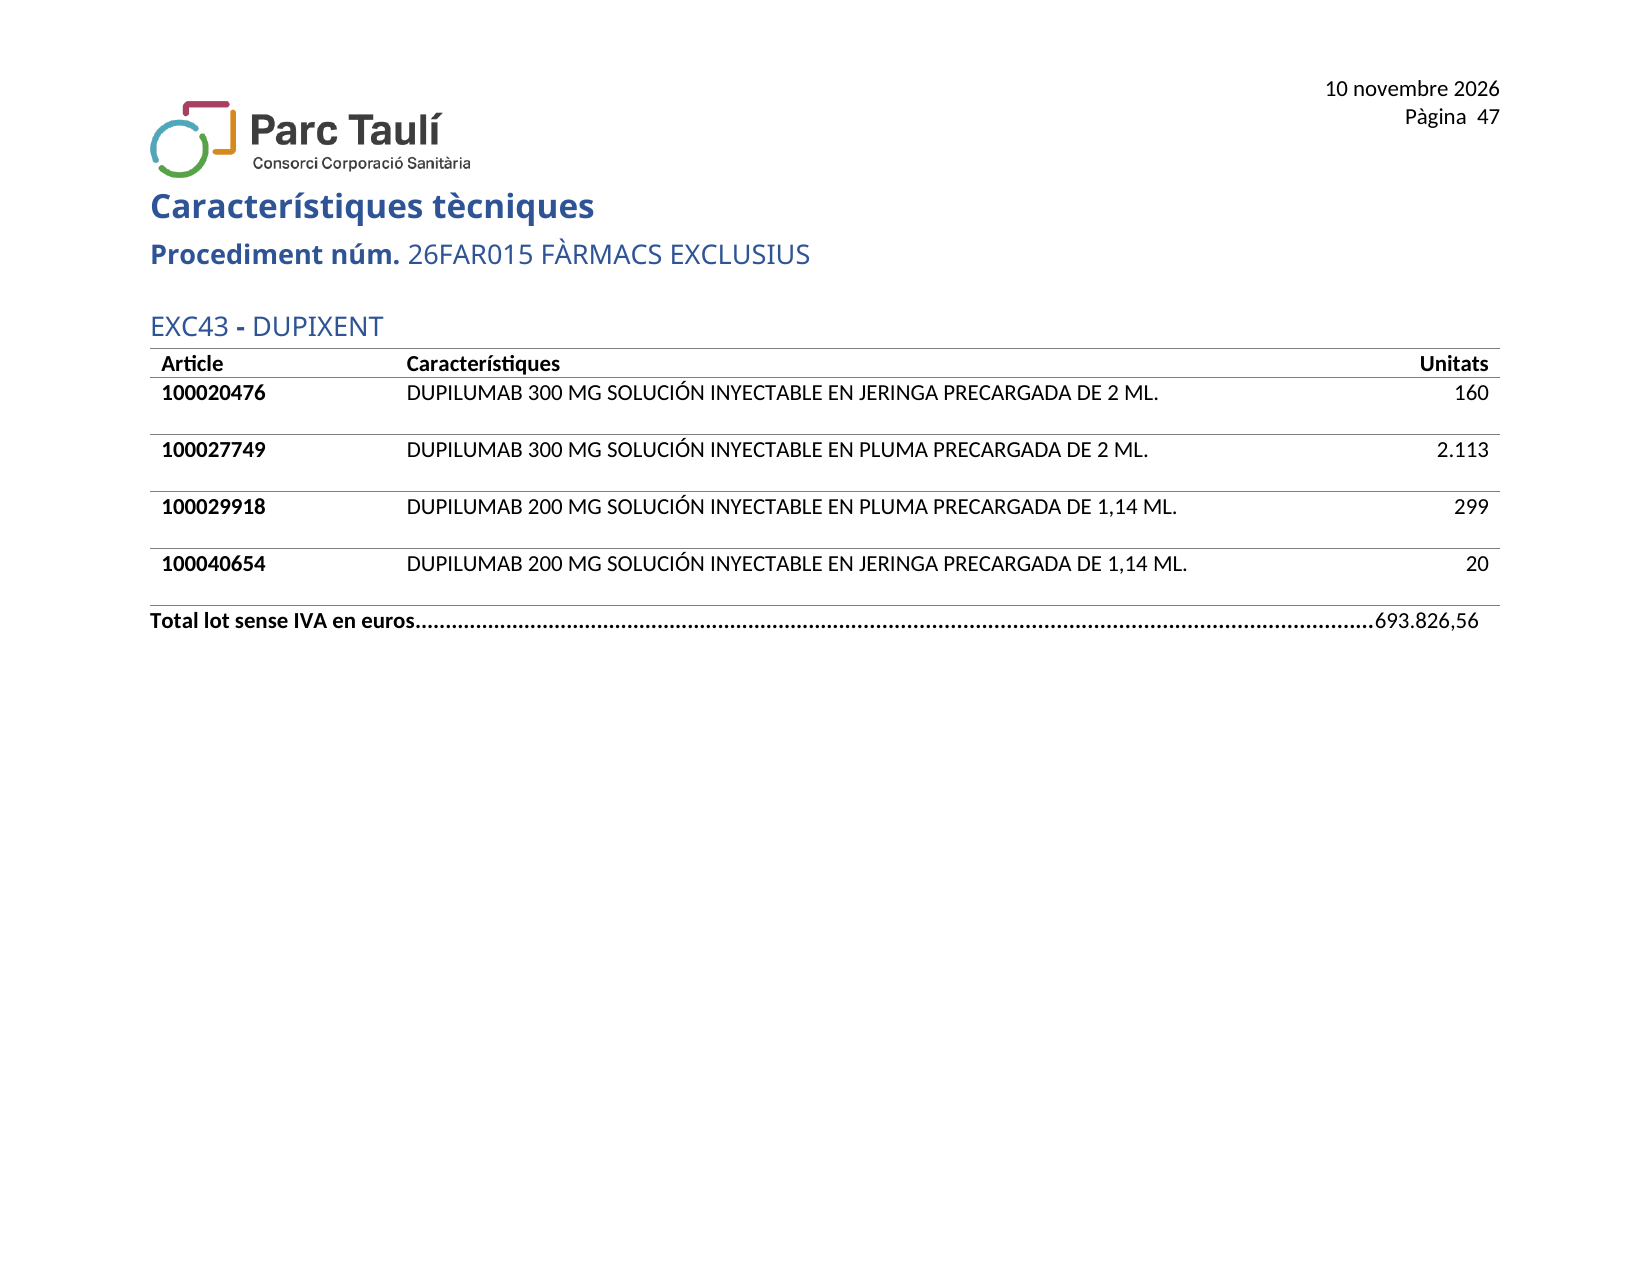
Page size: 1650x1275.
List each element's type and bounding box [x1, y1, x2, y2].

picture [150, 101, 470, 178]
